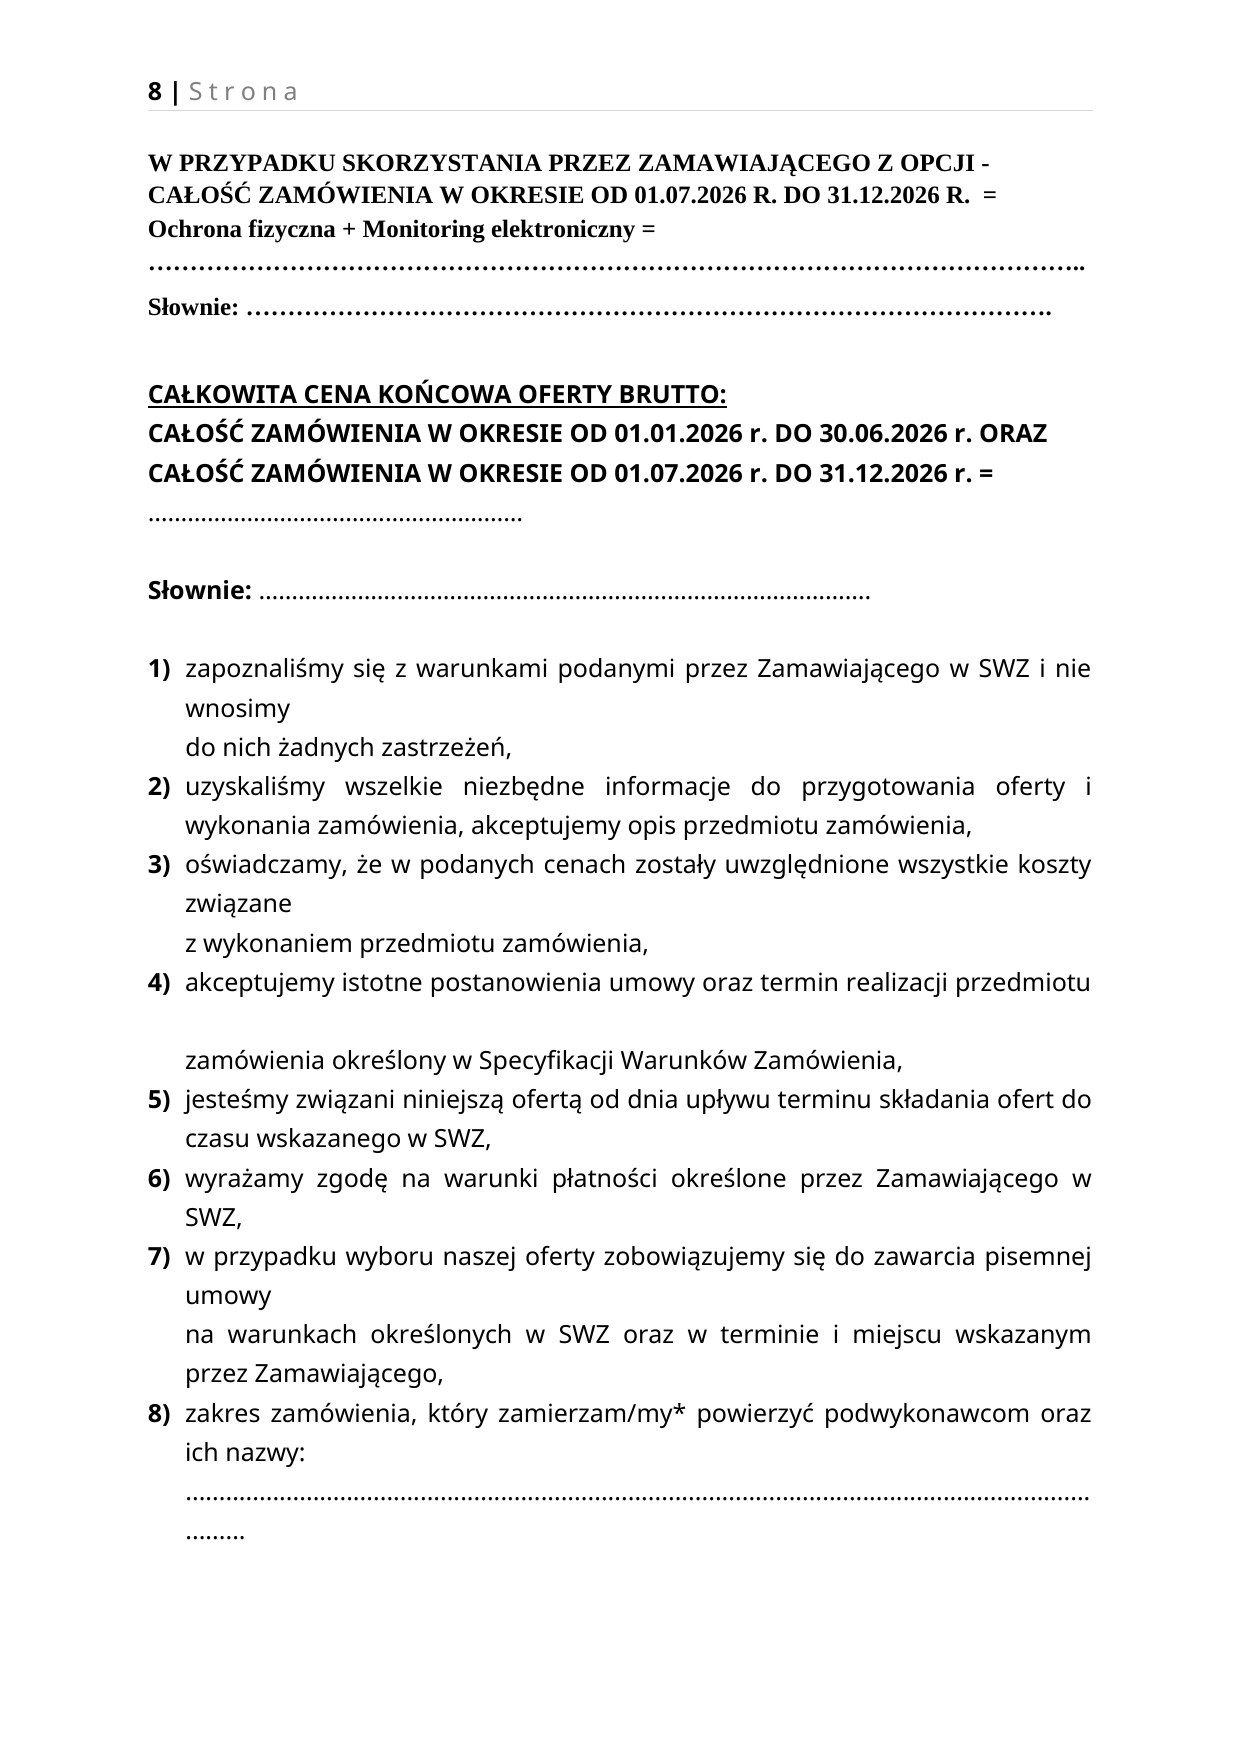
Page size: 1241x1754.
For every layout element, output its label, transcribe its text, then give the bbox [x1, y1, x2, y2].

text W PRZYPADKU SKORZYSTANIA PRZEZ ZAMAWIAJĄCEGO Z OPCJI - CAŁOŚĆ ZAMÓWIENIA W OKRESIE OD 01.07.2026 R. DO 31.12.2026 R. = Ochrona fizyczna + Monitoring elektroniczny = ………………………………………………………………………………………………….. [148, 148, 1093, 275]
list wyrażamy zgodę na warunki płatności określone przez Zamawiającego w SWZ, [148, 1160, 1093, 1233]
text Słownie: ……………………………………………………………………………………. [148, 292, 1093, 321]
list zakres zamówienia, który zamierzam/my* powierzyć podwykonawcom oraz ich nazwy: [148, 1395, 1093, 1468]
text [185, 1473, 1093, 1547]
list oświadczamy, że w podanych cenach zostały uwzględnione wszystkie koszty związane z wykonaniem przedmiotu zamówienia, [148, 847, 1093, 959]
text Słownie: ………………………….………………………….…………………………. [148, 573, 1093, 607]
list w przypadku wyboru naszej oferty zobowiązujemy się do zawarcia pisemnej umowy na warunkach określonych w SWZ oraz w terminie i miejscu wskazanym przez Zamawiającego, [148, 1238, 1093, 1390]
list jesteśmy związani niniejszą ofertą od dnia upływu terminu składania ofert do czasu wskazanego w SWZ, [148, 1082, 1093, 1155]
text CAŁOŚĆ ZAMÓWIENIA W OKRESIE OD 01.01.2026 r. DO 30.06.2026 r. ORAZ CAŁOŚĆ ZAMÓWIENIA W OKRESIE OD 01.07.2026 r. DO 31.12.2026 r. = [148, 416, 1093, 489]
text ………………………………………………… [148, 494, 1093, 528]
text CAŁKOWITA CENA KOŃCOWA OFERTY BRUTTO: [148, 377, 1093, 411]
list zapoznaliśmy się z warunkami podanymi przez Zamawiającego w SWZ i nie wnosimy do nich żadnych zastrzeżeń, [148, 651, 1093, 763]
list akceptujemy istotne postanowienia umowy oraz termin realizacji przedmiotu zamówienia określony w Specyfikacji Warunków Zamówienia, [148, 964, 1093, 1077]
list uzyskaliśmy wszelkie niezbędne informacje do przygotowania oferty i wykonania zamówienia, akceptujemy opis przedmiotu zamówienia, [148, 768, 1093, 842]
